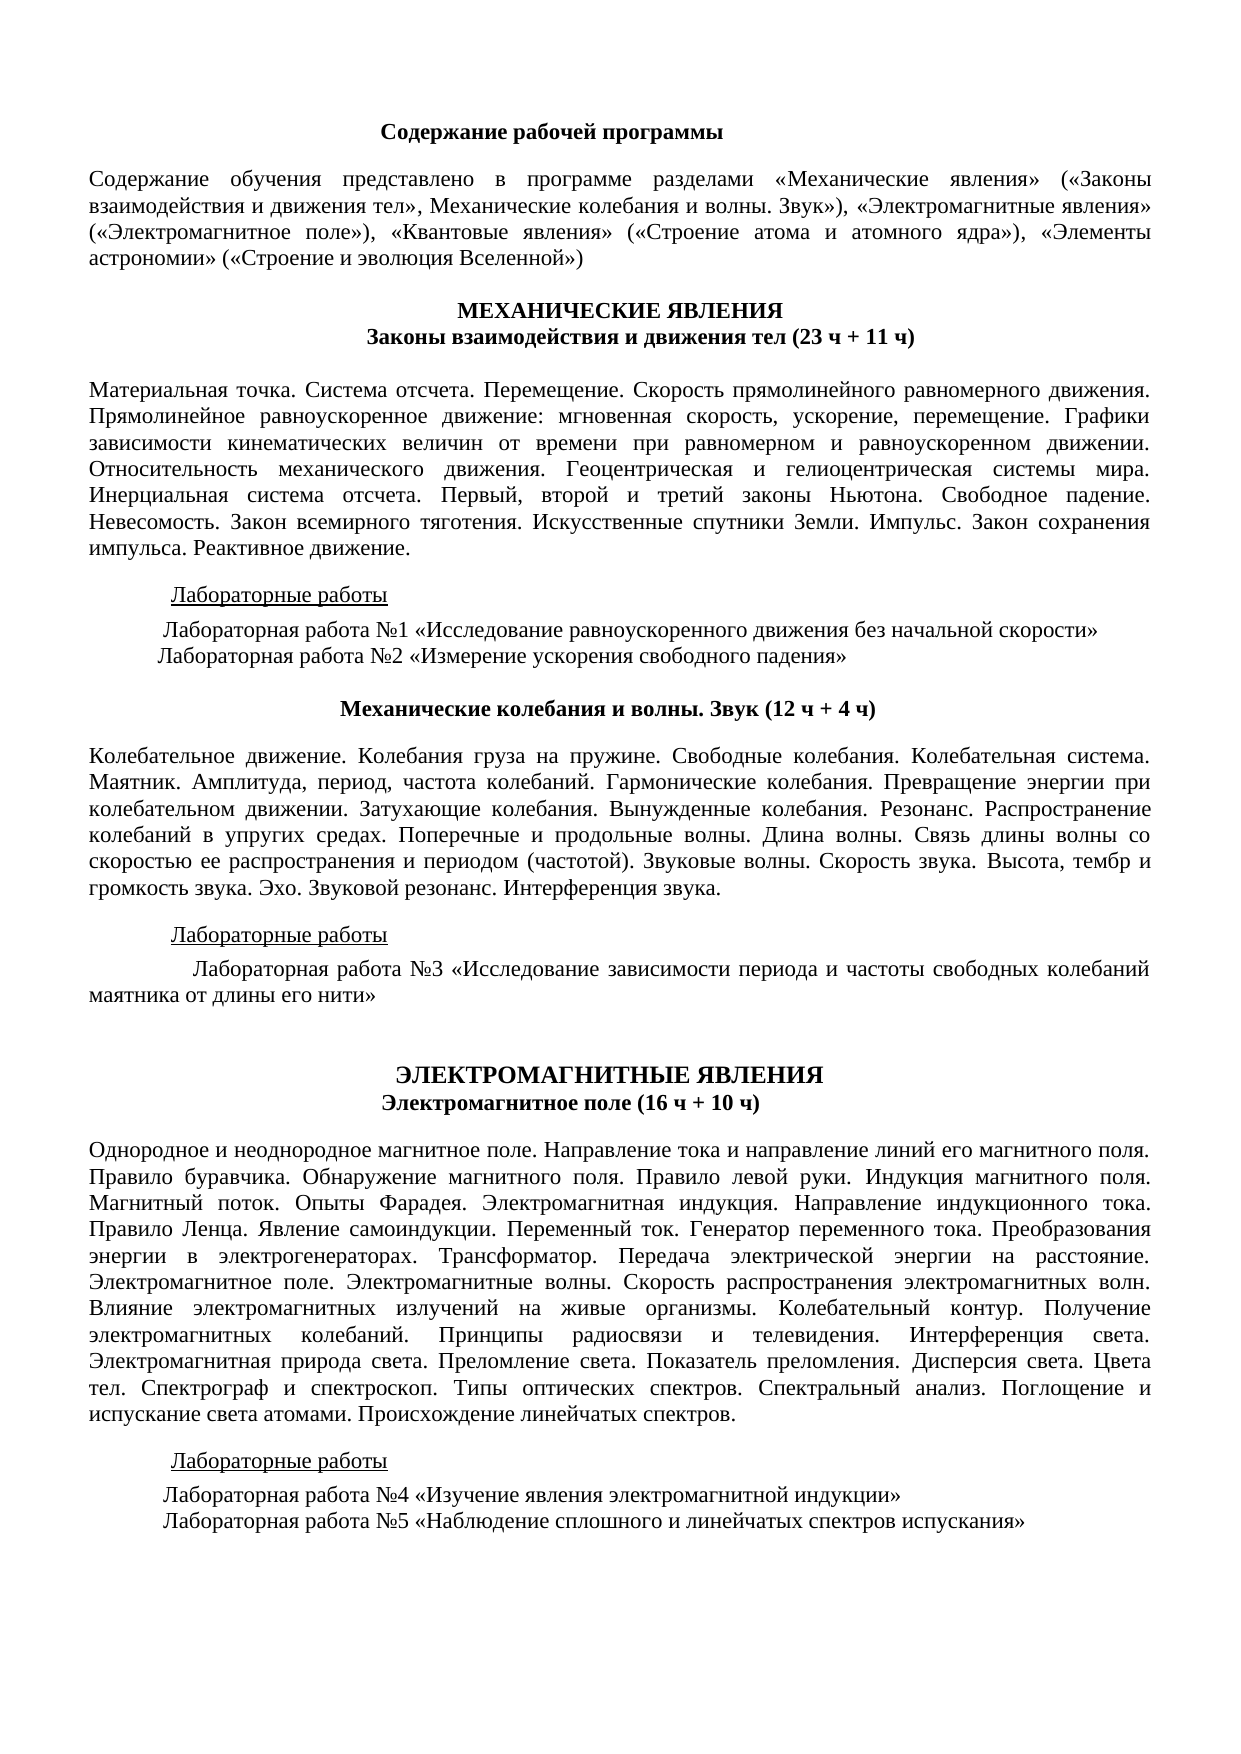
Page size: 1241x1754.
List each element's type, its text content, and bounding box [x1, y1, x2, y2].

list Лабораторные работы [171, 581, 1152, 608]
text Лабораторная работа №3 «Исследование зависимости периода и частоты свободных колебаний маятника от длины его нити» [89, 955, 1152, 1008]
text Механические колебания и волны. Звук (12 ч + 4 ч) [89, 695, 1152, 721]
text Лабораторная работа №5 «Наблюдение сплошного и линейчатых спектров испускания» [89, 1508, 1152, 1534]
text Колебательное движение. Колебания груза на пружине. Свободные колебания. Колебательная система. Маятник. Амплитуда, период, частота колебаний. Гармонические колебания. Превращение энергии при колебательном движении. Затухающие колебания. Вынужденные колебания. Резонанс. Распространение колебаний в упругих средах. Поперечные и продольные волны. Длина волны. Связь длины волны со скоростью ее распространения и периодом (частотой). Звуковые волны. Скорость звука. Высота, тембр и громкость звука. Эхо. Звуковой резонанс. Интерференция звука. [89, 742, 1152, 900]
text Материальная точка. Система отсчета. Перемещение. Скорость прямолинейного равномерного движения. Прямолинейное равноускоренное движение: мгновенная скорость, ускорение, перемещение. Графики зависимости кинематических величин от времени при равномерном и равноускоренном движении. Относительность механического движения. Геоцентрическая и гелиоцентрическая системы мира. Инерциальная система отсчета. Первый, второй и третий законы Ньютона. Свободное падение. Невесомость. Закон всемирного тяготения. Искусственные спутники Земли. Импульс. Закон сохранения импульса. Реактивное движение. [89, 376, 1152, 561]
list Лабораторные работы [171, 1447, 1152, 1473]
text Содержание обучения представлено в программе разделами «Механические явления» («Законы взаимодействия и движения тел», Механические колебания и волны. Звук»), «Электромагнитные явления» («Электромагнитное поле»), «Квантовые явления» («Строение атома и атомного ядра»), «Элементы астрономии» («Строение и эволюция Вселенной») [89, 165, 1152, 271]
text Лабораторная работа №2 «Измерение ускорения свободного падения» [89, 642, 1152, 668]
text МЕХАНИЧЕСКИЕ ЯВЛЕНИЯ [89, 297, 1152, 323]
text Электромагнитное поле (16 ч + 10 ч) [89, 1089, 1152, 1116]
text Содержание рабочей программы [89, 118, 1152, 144]
text Однородное и неоднородное магнитное поле. Направление тока и направление линий его магнитного поля. Правило буравчика. Обнаружение магнитного поля. Правило левой руки. Индукция магнитного поля. Магнитный поток. Опыты Фарадея. Электромагнитная индукция. Направление индукционного тока. Правило Ленца. Явление самоиндукции. Переменный ток. Генератор переменного тока. Преобразования энергии в электрогенераторах. Трансформатор. Передача электрической энергии на расстояние. Электромагнитное поле. Электромагнитные волны. Скорость распространения электромагнитных волн. Влияние электромагнитных излучений на живые организмы. Колебательный контур. Получение электромагнитных колебаний. Принципы радиосвязи и телевидения. Интерференция света. Электромагнитная природа света. Преломление света. Показатель преломления. Дисперсия света. Цвета тел. Спектрограф и спектроскоп. Типы оптических спектров. Спектральный анализ. Поглощение и испускание света атомами. Происхождение линейчатых спектров. [89, 1136, 1152, 1426]
text Лабораторная работа №1 «Исследование равноускоренного движения без начальной скорости» [89, 616, 1152, 642]
text Законы взаимодействия и движения тел (23 ч + 11 ч) [126, 323, 1152, 350]
text Лабораторная работа №4 «Изучение явления электромагнитной индукции» [89, 1481, 1152, 1508]
text ЭЛЕКТРОМАГНИТНЫЕ ЯВЛЕНИЯ [89, 1060, 1152, 1089]
list Лабораторные работы [171, 921, 1152, 947]
